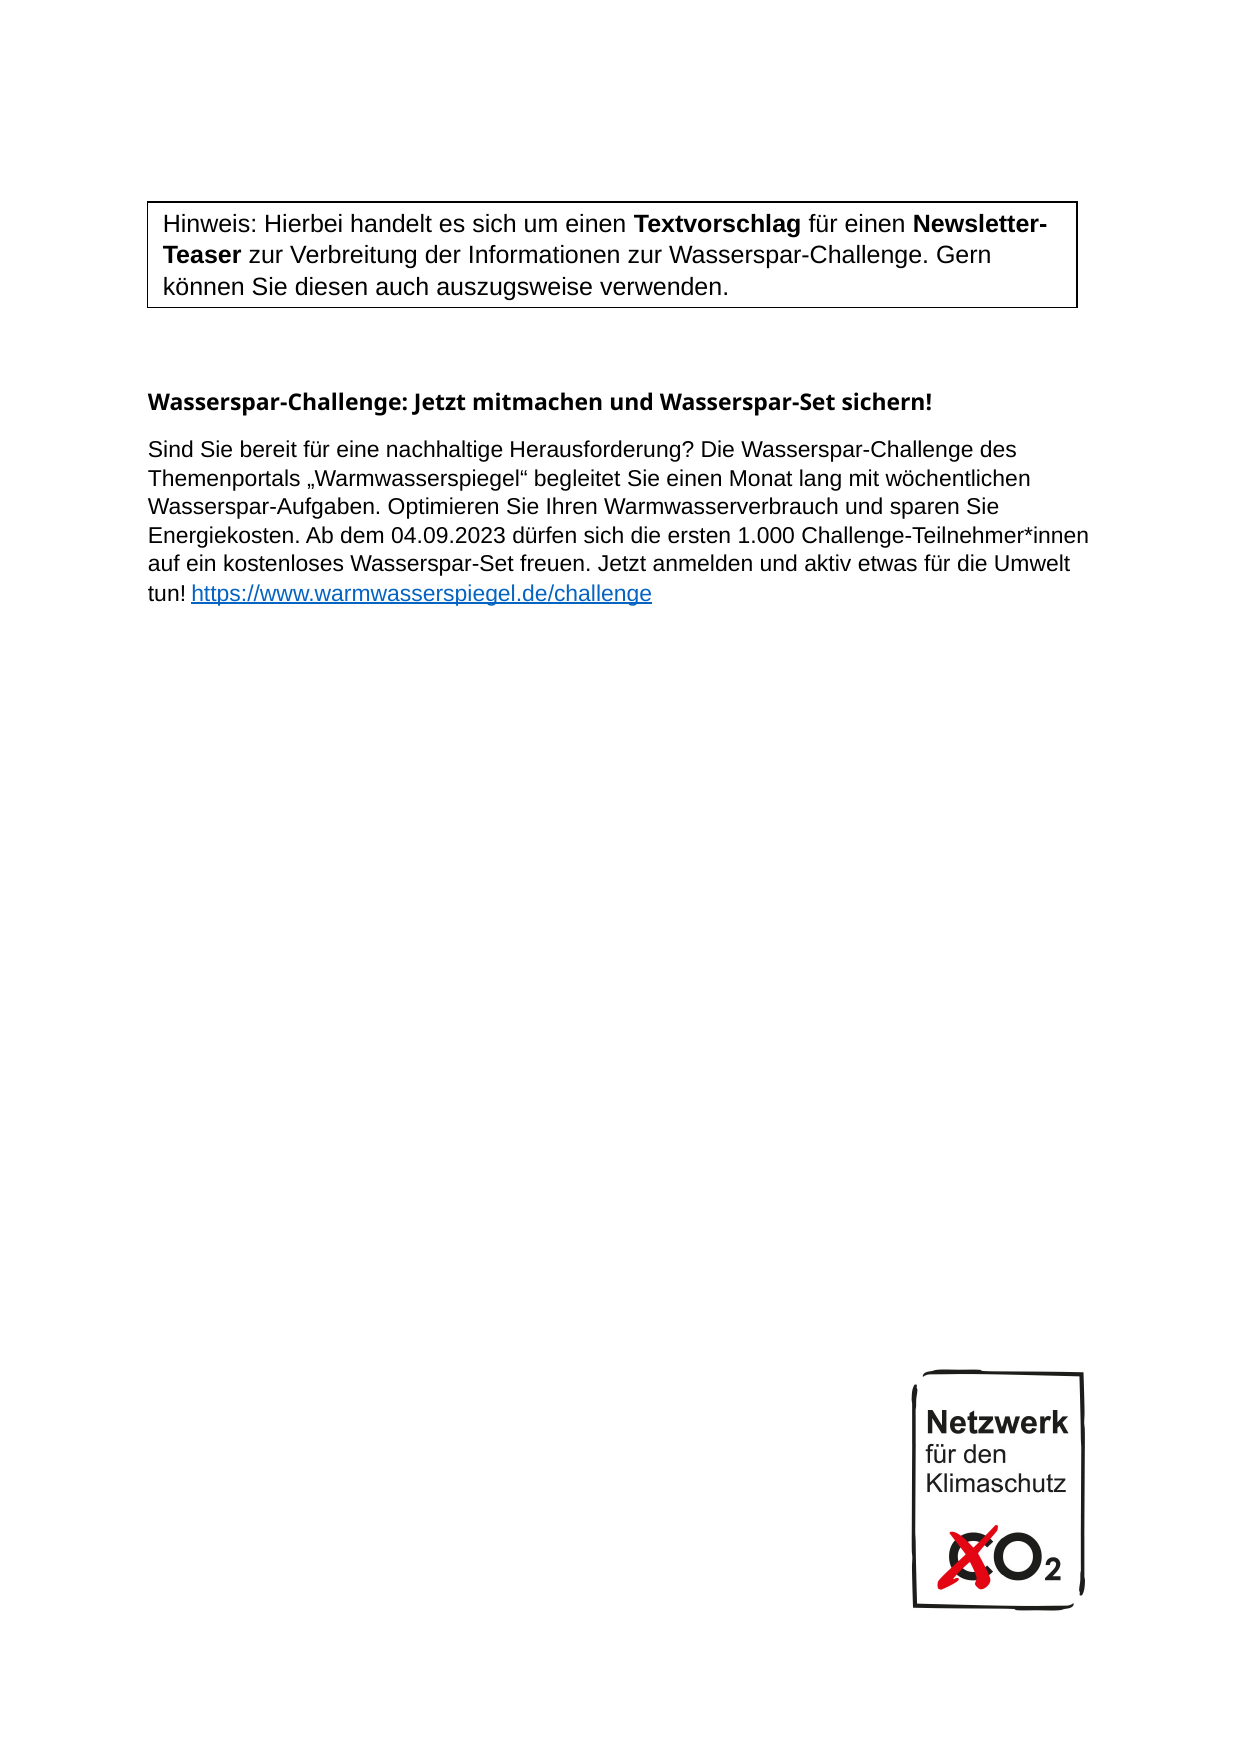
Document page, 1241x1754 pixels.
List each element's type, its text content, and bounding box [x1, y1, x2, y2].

picture [911, 1361, 1093, 1619]
text Wasserspar-Challenge: Jetzt mitmachen und Wasserspar-Set sichern! [148, 386, 1093, 417]
text Sind Sie bereit für eine nachhaltige Herausforderung? Die Wasserspar-Challenge des Themenportals „Warmwasserspiegel“ begleitet Sie einen Monat lang mit wöchentlichen Wasserspar-Aufgaben. Optimieren Sie Ihren Warmwasserverbrauch und sparen Sie Energiekosten. Ab dem 04.09.2023 dürfen sich die ersten 1.000 Challenge-Teilnehmer*innen auf ein kostenloses Wasserspar-Set freuen. Jetzt anmelden und aktiv etwas für die Umwelt tun! https://www.warmwasserspiegel.de/challenge [148, 436, 1093, 607]
